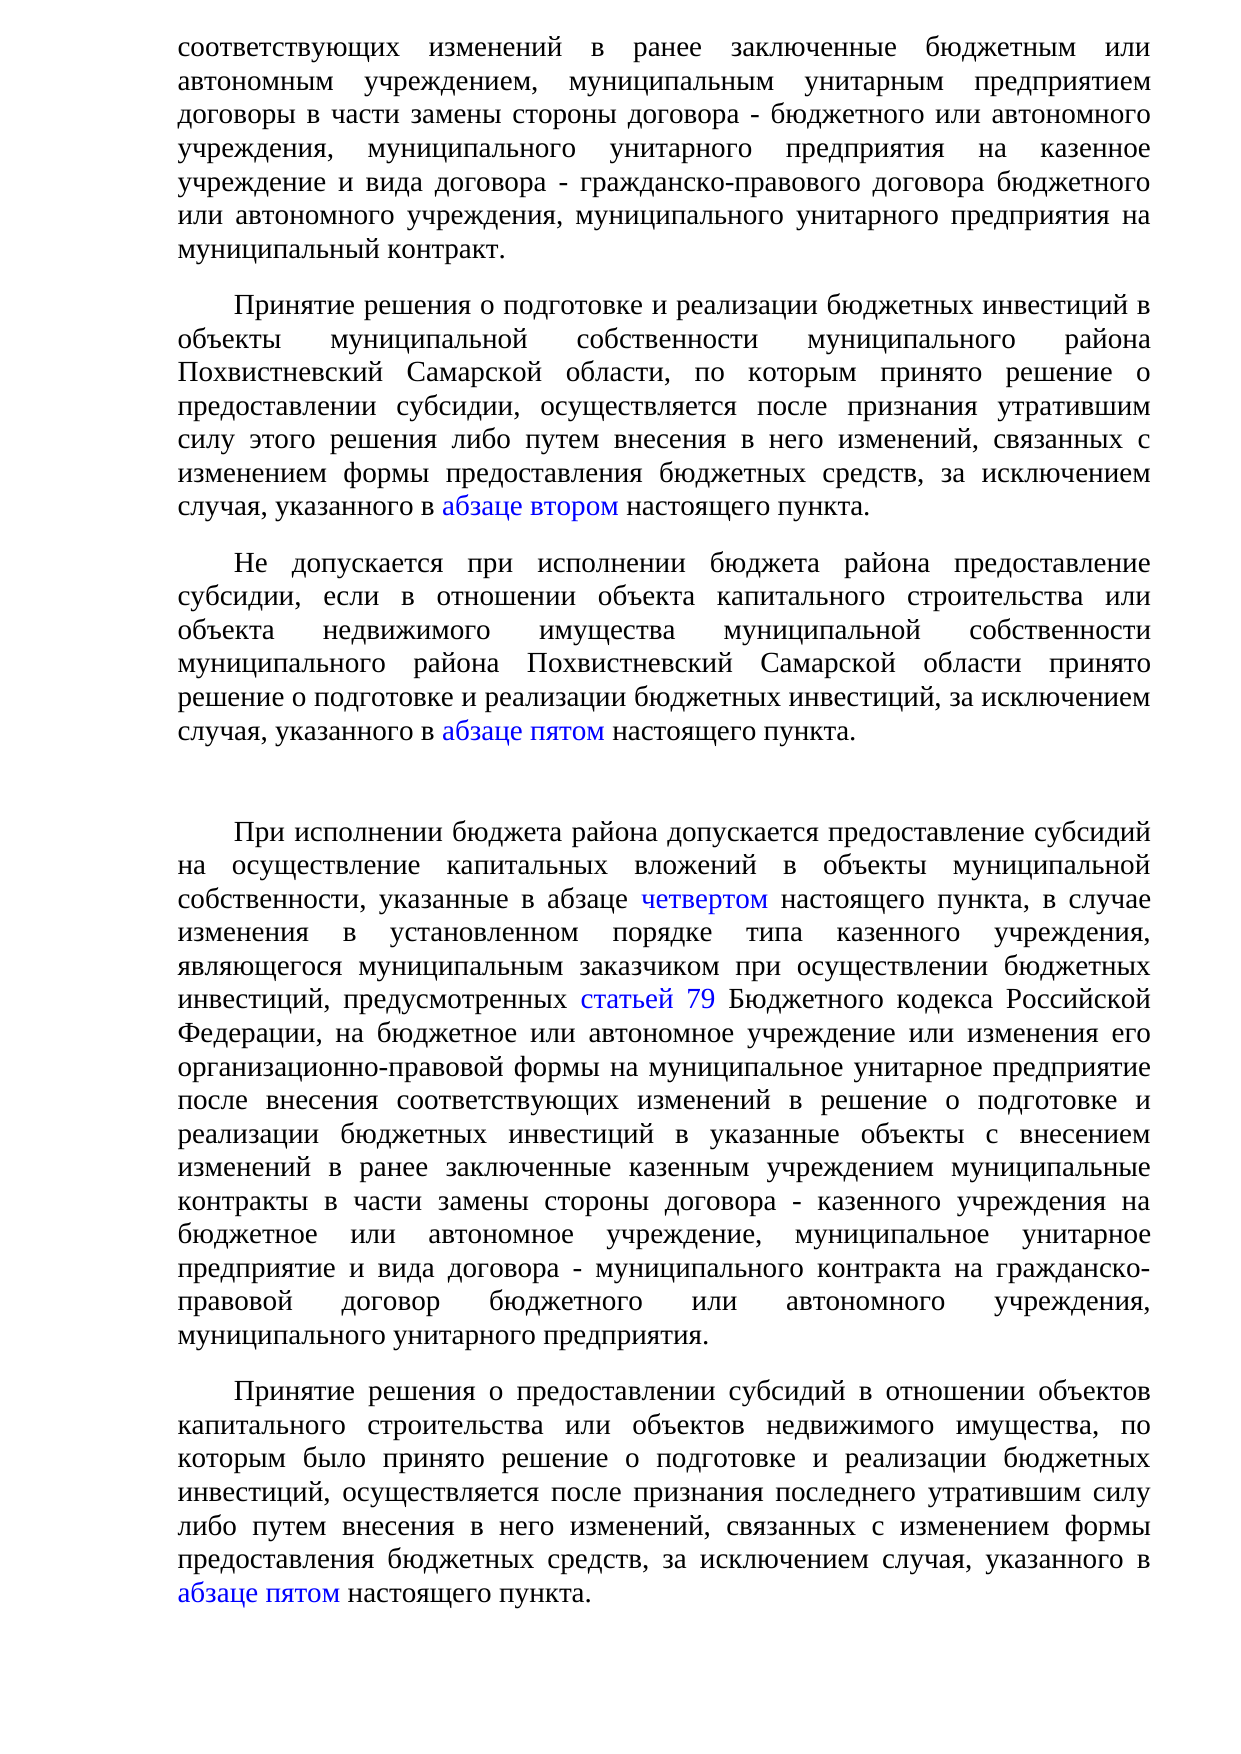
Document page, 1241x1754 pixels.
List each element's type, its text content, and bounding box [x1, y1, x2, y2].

text Не допускается при исполнении бюджета района предоставление субсидии, если в отношении объекта капитального строительства или объекта недвижимого имущества муниципальной собственности муниципального района Похвистневский Самарской области принято решение о подготовке и реализации бюджетных инвестиций, за исключением случая, указанного в абзаце пятом настоящего пункта. [177, 545, 1152, 746]
text При исполнении бюджета района допускается предоставление субсидий на осуществление капитальных вложений в объекты муниципальной собственности, указанные в абзаце четвертом настоящего пункта, в случае изменения в установленном порядке типа казенного учреждения, являющегося муниципальным заказчиком при осуществлении бюджетных инвестиций, предусмотренных статьей 79 Бюджетного кодекса Российской Федерации, на бюджетное или автономное учреждение или изменения его организационно-правовой формы на муниципальное унитарное предприятие после внесения соответствующих изменений в решение о подготовке и реализации бюджетных инвестиций в указанные объекты с внесением изменений в ранее заключенные казенным учреждением муниципальные контракты в части замены стороны договора - казенного учреждения на бюджетное или автономное учреждение, муниципальное унитарное предприятие и вида договора - муниципального контракта на гражданско-правовой договор бюджетного или автономного учреждения, муниципального унитарного предприятия. [177, 814, 1152, 1351]
text Принятие решения о подготовке и реализации бюджетных инвестиций в объекты муниципальной собственности муниципального района Похвистневский Самарской области, по которым принято решение о предоставлении субсидии, осуществляется после признания утратившим силу этого решения либо путем внесения в него изменений, связанных с изменением формы предоставления бюджетных средств, за исключением случая, указанного в абзаце втором настоящего пункта. [177, 287, 1152, 522]
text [177, 29, 1152, 264]
text Принятие решения о предоставлении субсидий в отношении объектов капитального строительства или объектов недвижимого имущества, по которым было принято решение о подготовке и реализации бюджетных инвестиций, осуществляется после признания последнего утратившим силу либо путем внесения в него изменений, связанных с изменением формы предоставления бюджетных средств, за исключением случая, указанного в абзаце пятом настоящего пункта. [177, 1373, 1152, 1608]
